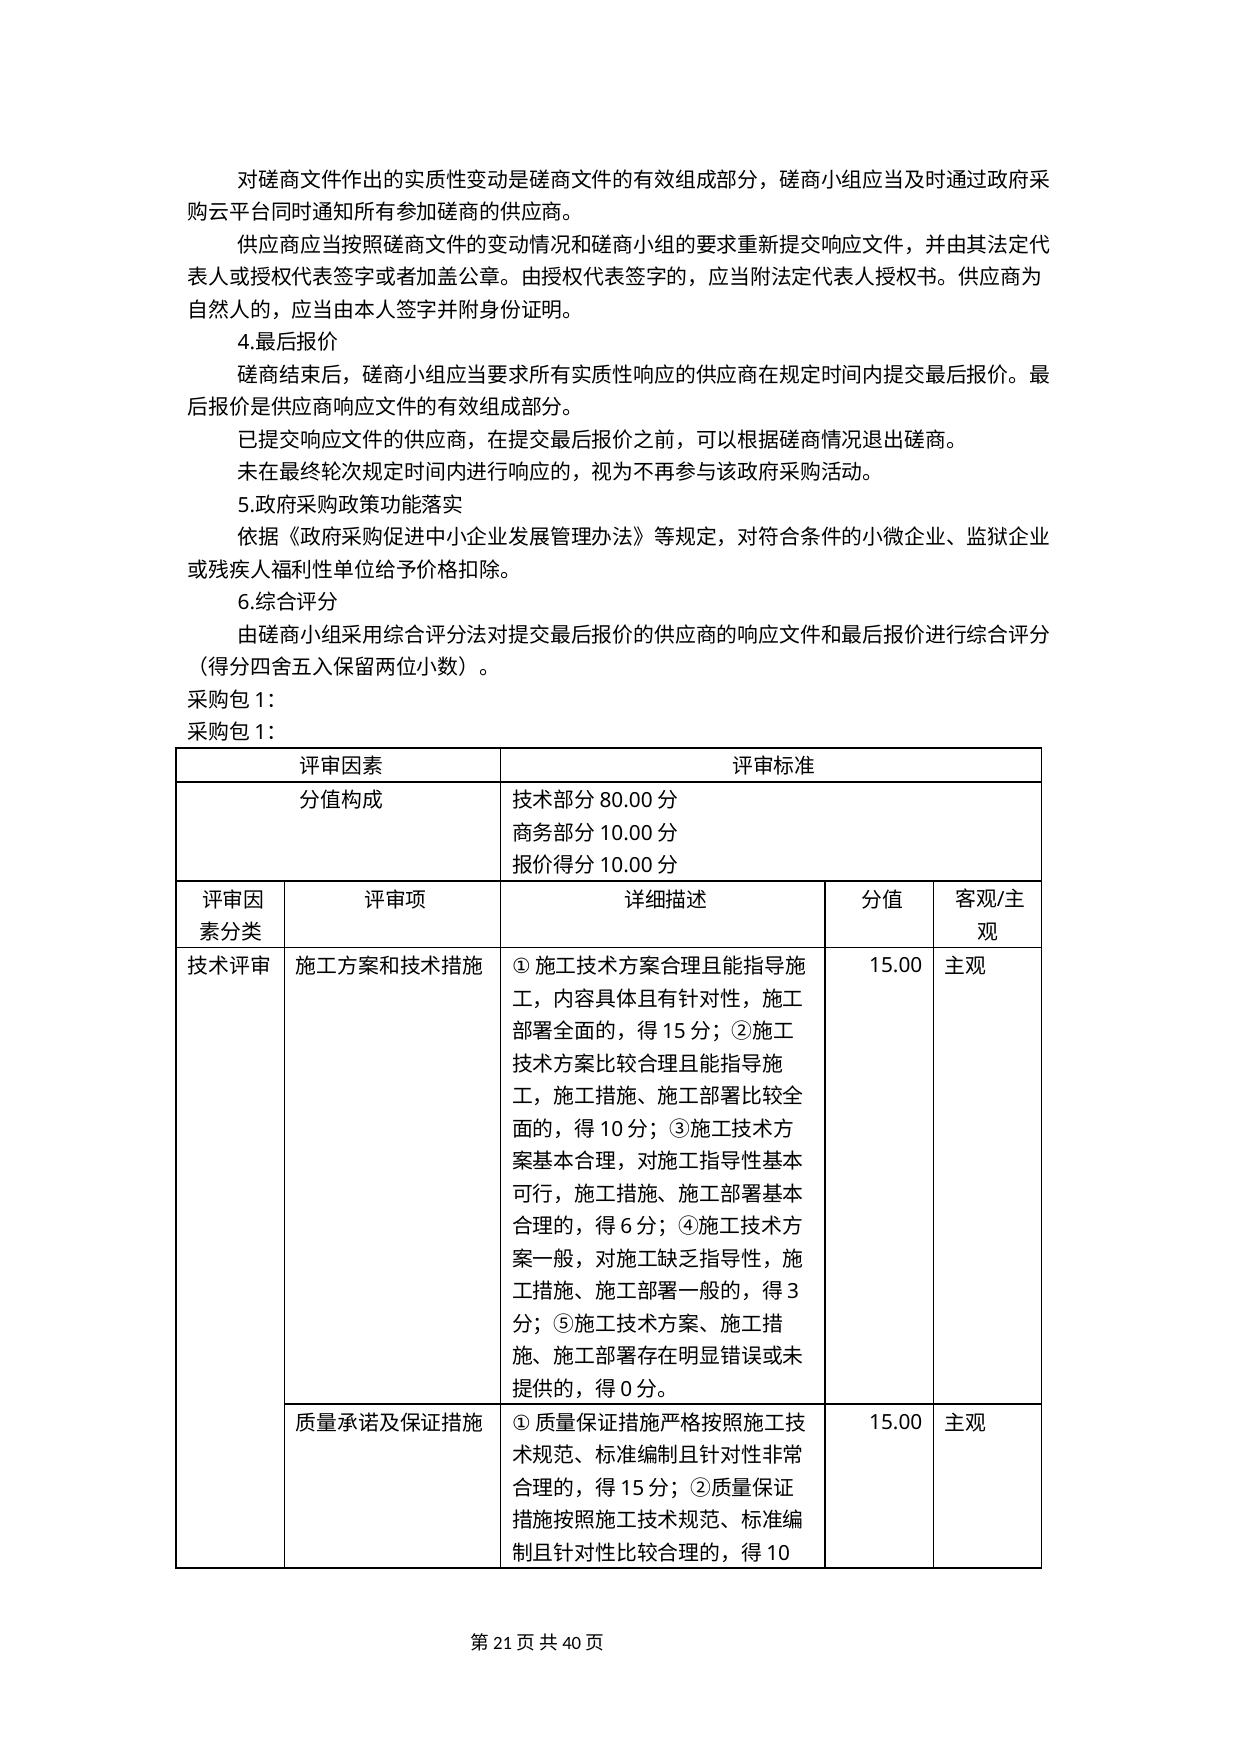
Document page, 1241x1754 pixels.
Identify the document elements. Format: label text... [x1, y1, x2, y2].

text 5.政府采购政策功能落实 [187, 487, 1053, 519]
table_cell 技术评审 [177, 948, 284, 1567]
table_cell 施工方案和技术措施 [285, 948, 500, 1403]
text 依据《政府采购促进中小企业发展管理办法》等规定，对符合条件的小微企业、监狱企业或残疾人福利性单位给予价格扣除。 [187, 519, 1053, 584]
table_cell 详细描述 [501, 882, 824, 947]
table_header 评审标准 [501, 749, 1041, 781]
text 采购包1： [187, 714, 1053, 747]
text 由磋商小组采用综合评分法对提交最后报价的供应商的响应文件和最后报价进行综合评分（得分四舍五入保留两位小数）。 [187, 617, 1053, 682]
table_header 评审因素 [177, 749, 500, 781]
text 4.最后报价 [187, 324, 1053, 357]
table_cell 评审项 [285, 882, 500, 947]
table_cell 主观 [934, 1405, 1041, 1567]
table_cell 分值构成 [177, 783, 500, 880]
table_cell 技术部分80.00分 商务部分10.00分 报价得分10.00分 [501, 783, 1041, 880]
table_cell 质量承诺及保证措施 [285, 1405, 500, 1567]
table_cell ①施工技术方案合理且能指导施工，内容具体且有针对性，施工部署全面的，得15分；②施工技术方案比较合理且能指导施工，施工措施、施工部署比较全面的，得10分；③施工技术方案基本合理，对施工指导性基本可行，施工措施、施工部署基本合理的，得6分；④施工技术方案一般，对施工缺乏指导性，施工措施、施工部署一般的，得3分；⑤施工技术方案、施工措施、施工部署存在明显错误或未提供的，得0分。 [501, 948, 824, 1403]
text 磋商结束后，磋商小组应当要求所有实质性响应的供应商在规定时间内提交最后报价。最后报价是供应商响应文件的有效组成部分。 [187, 357, 1053, 422]
text 对磋商文件作出的实质性变动是磋商文件的有效组成部分，磋商小组应当及时通过政府采购云平台同时通知所有参加磋商的供应商。 [187, 162, 1053, 227]
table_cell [501, 1405, 824, 1567]
table_cell 分值 [826, 882, 933, 947]
text 6.综合评分 [187, 584, 1053, 617]
text 采购包1： [187, 682, 1053, 714]
text 未在最终轮次规定时间内进行响应的，视为不再参与该政府采购活动。 [187, 454, 1053, 487]
table_cell 15.00 [826, 1405, 933, 1567]
text 已提交响应文件的供应商，在提交最后报价之前，可以根据磋商情况退出磋商。 [187, 422, 1053, 454]
table_cell 15.00 [826, 948, 933, 1403]
table_cell 评审因素分类 [177, 882, 284, 947]
table_cell 客观/主观 [934, 882, 1041, 947]
table_cell 主观 [934, 948, 1041, 1403]
text 供应商应当按照磋商文件的变动情况和磋商小组的要求重新提交响应文件，并由其法定代表人或授权代表签字或者加盖公章。由授权代表签字的，应当附法定代表人授权书。供应商为自然人的，应当由本人签字并附身份证明。 [187, 227, 1053, 324]
